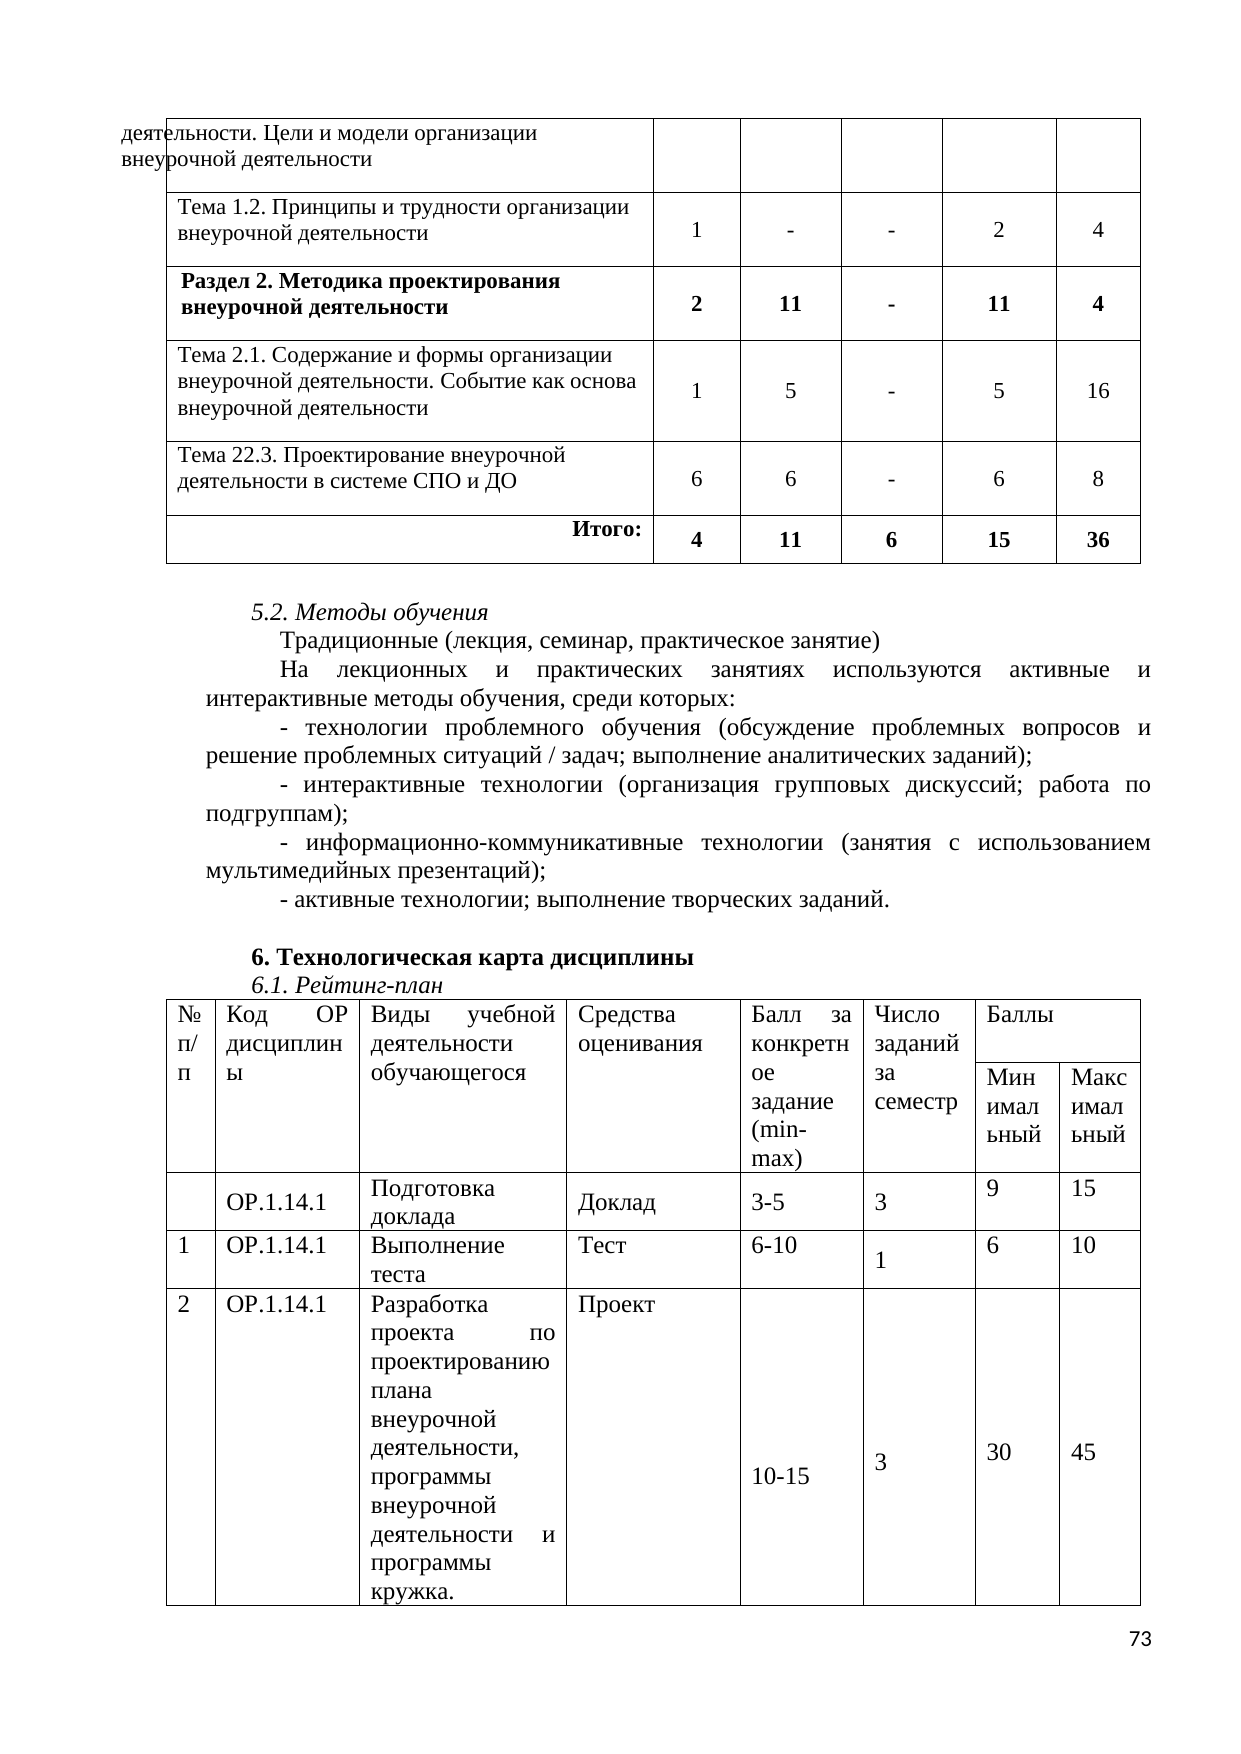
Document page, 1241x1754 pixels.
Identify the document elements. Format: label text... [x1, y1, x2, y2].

text - активные технологии; выполнение творческих заданий. [206, 884, 1152, 913]
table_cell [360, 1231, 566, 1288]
text 5.2. Методы обучения [177, 597, 1152, 625]
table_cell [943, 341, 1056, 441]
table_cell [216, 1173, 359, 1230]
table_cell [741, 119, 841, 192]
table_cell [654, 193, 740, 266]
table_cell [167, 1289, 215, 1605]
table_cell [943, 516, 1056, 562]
text - технологии проблемного обучения (обсуждение проблемных вопросов и решение проблемных ситуаций / задач; выполнение аналитических заданий); [206, 712, 1152, 769]
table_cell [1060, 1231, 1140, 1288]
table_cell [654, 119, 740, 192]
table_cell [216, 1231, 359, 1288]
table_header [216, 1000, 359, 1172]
text 6. Технологическая карта дисциплины [177, 942, 1152, 970]
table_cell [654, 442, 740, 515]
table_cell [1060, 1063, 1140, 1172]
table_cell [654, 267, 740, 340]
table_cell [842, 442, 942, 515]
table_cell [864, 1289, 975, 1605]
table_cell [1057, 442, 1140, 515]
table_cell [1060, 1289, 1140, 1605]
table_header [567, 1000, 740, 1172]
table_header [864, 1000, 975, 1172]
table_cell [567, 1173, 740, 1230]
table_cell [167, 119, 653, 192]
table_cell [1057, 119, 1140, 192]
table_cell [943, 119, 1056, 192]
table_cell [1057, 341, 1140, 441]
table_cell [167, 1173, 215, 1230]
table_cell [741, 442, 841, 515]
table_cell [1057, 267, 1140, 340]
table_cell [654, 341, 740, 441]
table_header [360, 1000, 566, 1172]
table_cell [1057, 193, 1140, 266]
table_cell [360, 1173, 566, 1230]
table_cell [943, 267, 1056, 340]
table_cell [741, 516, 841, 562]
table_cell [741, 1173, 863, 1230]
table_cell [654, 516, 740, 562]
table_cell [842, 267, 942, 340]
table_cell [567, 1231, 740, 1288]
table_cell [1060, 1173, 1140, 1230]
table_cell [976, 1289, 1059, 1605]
text - интерактивные технологии (организация групповых дискуссий; работа по подгруппам); [206, 769, 1152, 827]
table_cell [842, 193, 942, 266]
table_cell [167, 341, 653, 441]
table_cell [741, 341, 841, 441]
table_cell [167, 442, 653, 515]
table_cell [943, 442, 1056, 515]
text Традиционные (лекция, семинар, практическое занятие) [206, 625, 1152, 654]
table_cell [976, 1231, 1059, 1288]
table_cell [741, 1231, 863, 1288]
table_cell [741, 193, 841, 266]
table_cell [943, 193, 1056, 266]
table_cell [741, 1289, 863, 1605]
text На лекционных и практических занятиях используются активные и интерактивные методы обучения, среди которых: [206, 654, 1152, 712]
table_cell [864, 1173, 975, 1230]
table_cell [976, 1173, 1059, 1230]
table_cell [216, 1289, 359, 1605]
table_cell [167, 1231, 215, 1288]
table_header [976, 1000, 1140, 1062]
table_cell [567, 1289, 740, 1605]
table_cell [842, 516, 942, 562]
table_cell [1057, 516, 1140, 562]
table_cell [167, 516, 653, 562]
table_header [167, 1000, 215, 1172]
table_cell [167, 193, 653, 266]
text 6.1. Рейтинг-план [177, 970, 1152, 999]
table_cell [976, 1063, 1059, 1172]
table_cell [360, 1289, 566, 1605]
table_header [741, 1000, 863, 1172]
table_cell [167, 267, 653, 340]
text - информационно-коммуникативные технологии (занятия с использованием мультимедийных презентаций); [206, 827, 1152, 884]
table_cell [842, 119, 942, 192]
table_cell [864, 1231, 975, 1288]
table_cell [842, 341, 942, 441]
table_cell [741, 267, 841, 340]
